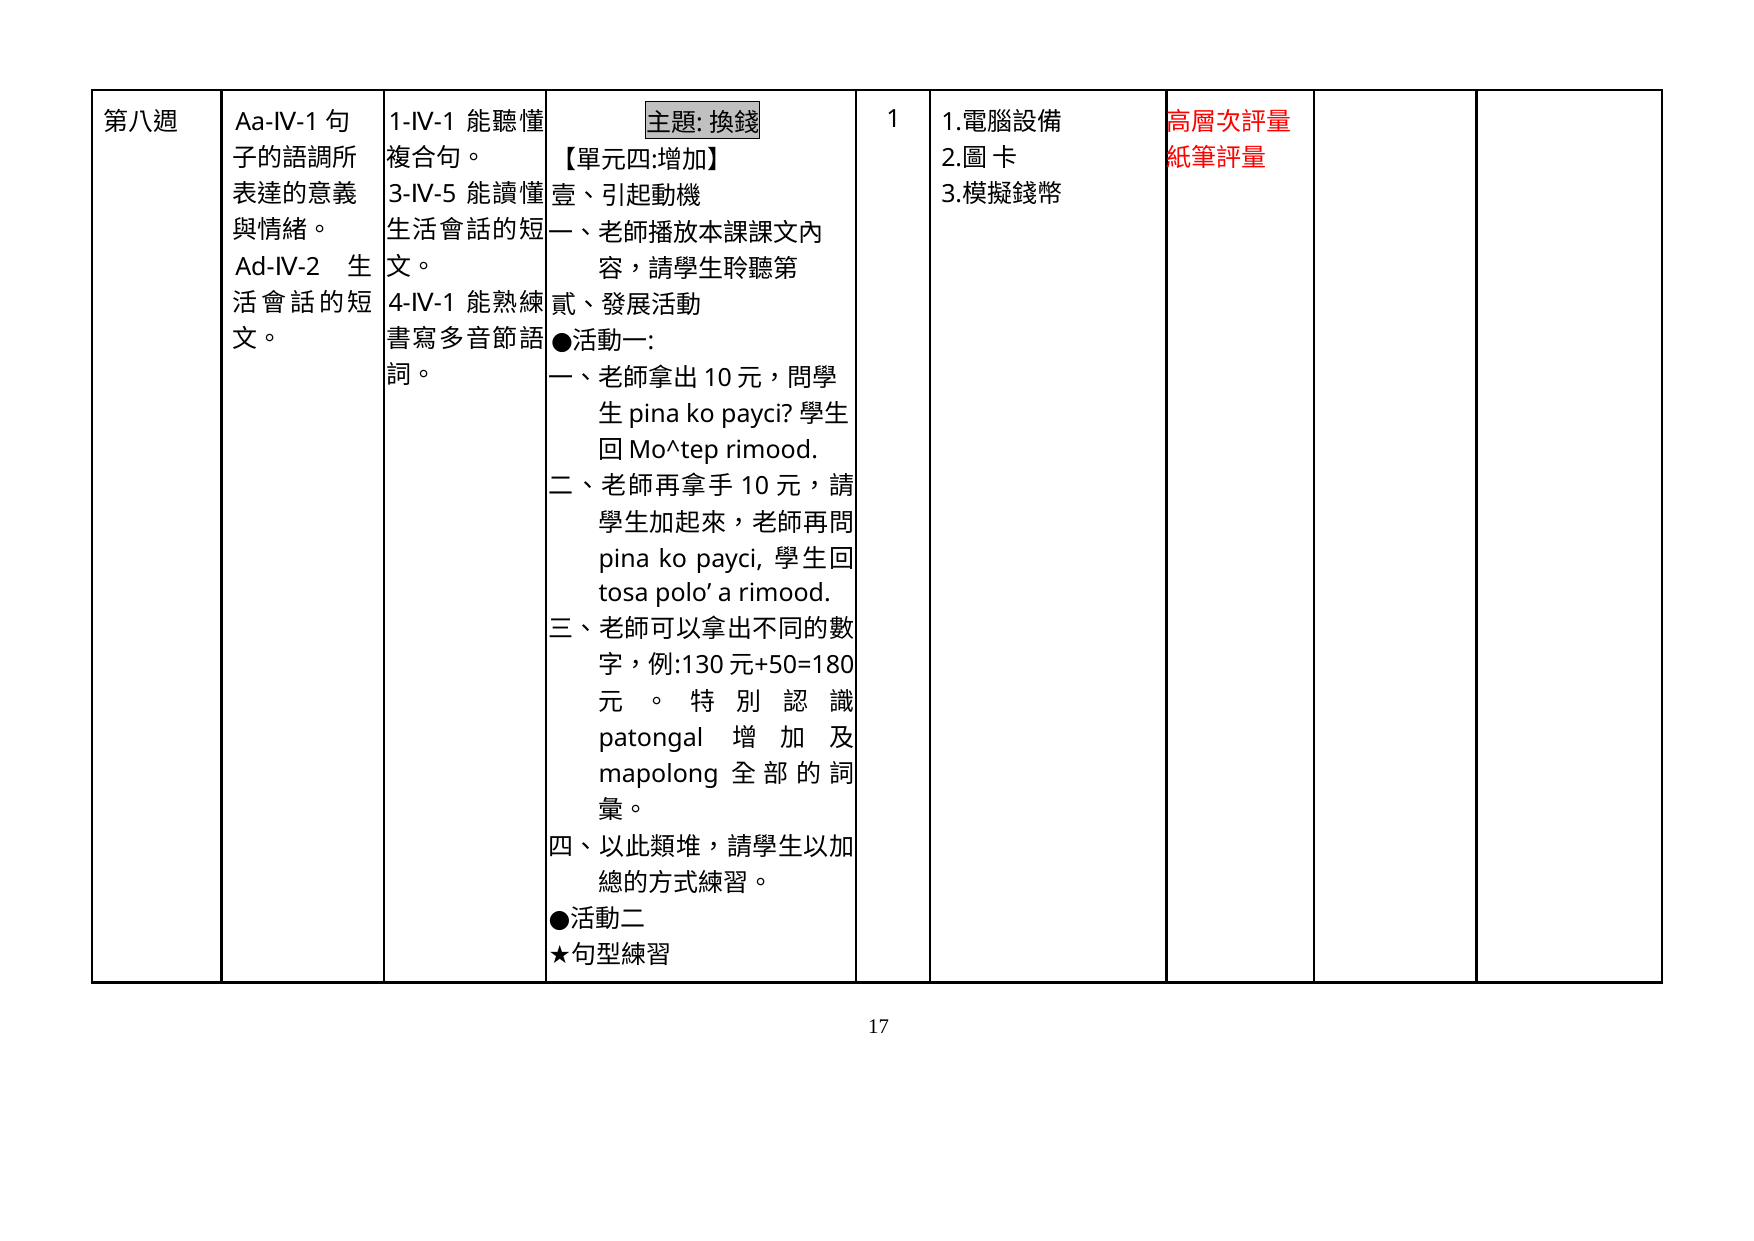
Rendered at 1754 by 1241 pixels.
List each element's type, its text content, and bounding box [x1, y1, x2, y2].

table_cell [385, 91, 545, 981]
table_cell 高層次評量紙筆評量 [1168, 91, 1313, 981]
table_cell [547, 91, 855, 981]
table_cell [1478, 91, 1661, 981]
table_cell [223, 91, 383, 981]
table_cell [1315, 91, 1475, 981]
table_cell 第八週 [93, 91, 220, 981]
table_cell 1.電腦設備 2.圖 卡 3.模擬錢幣 [931, 91, 1165, 981]
table_cell 1 [857, 91, 929, 981]
